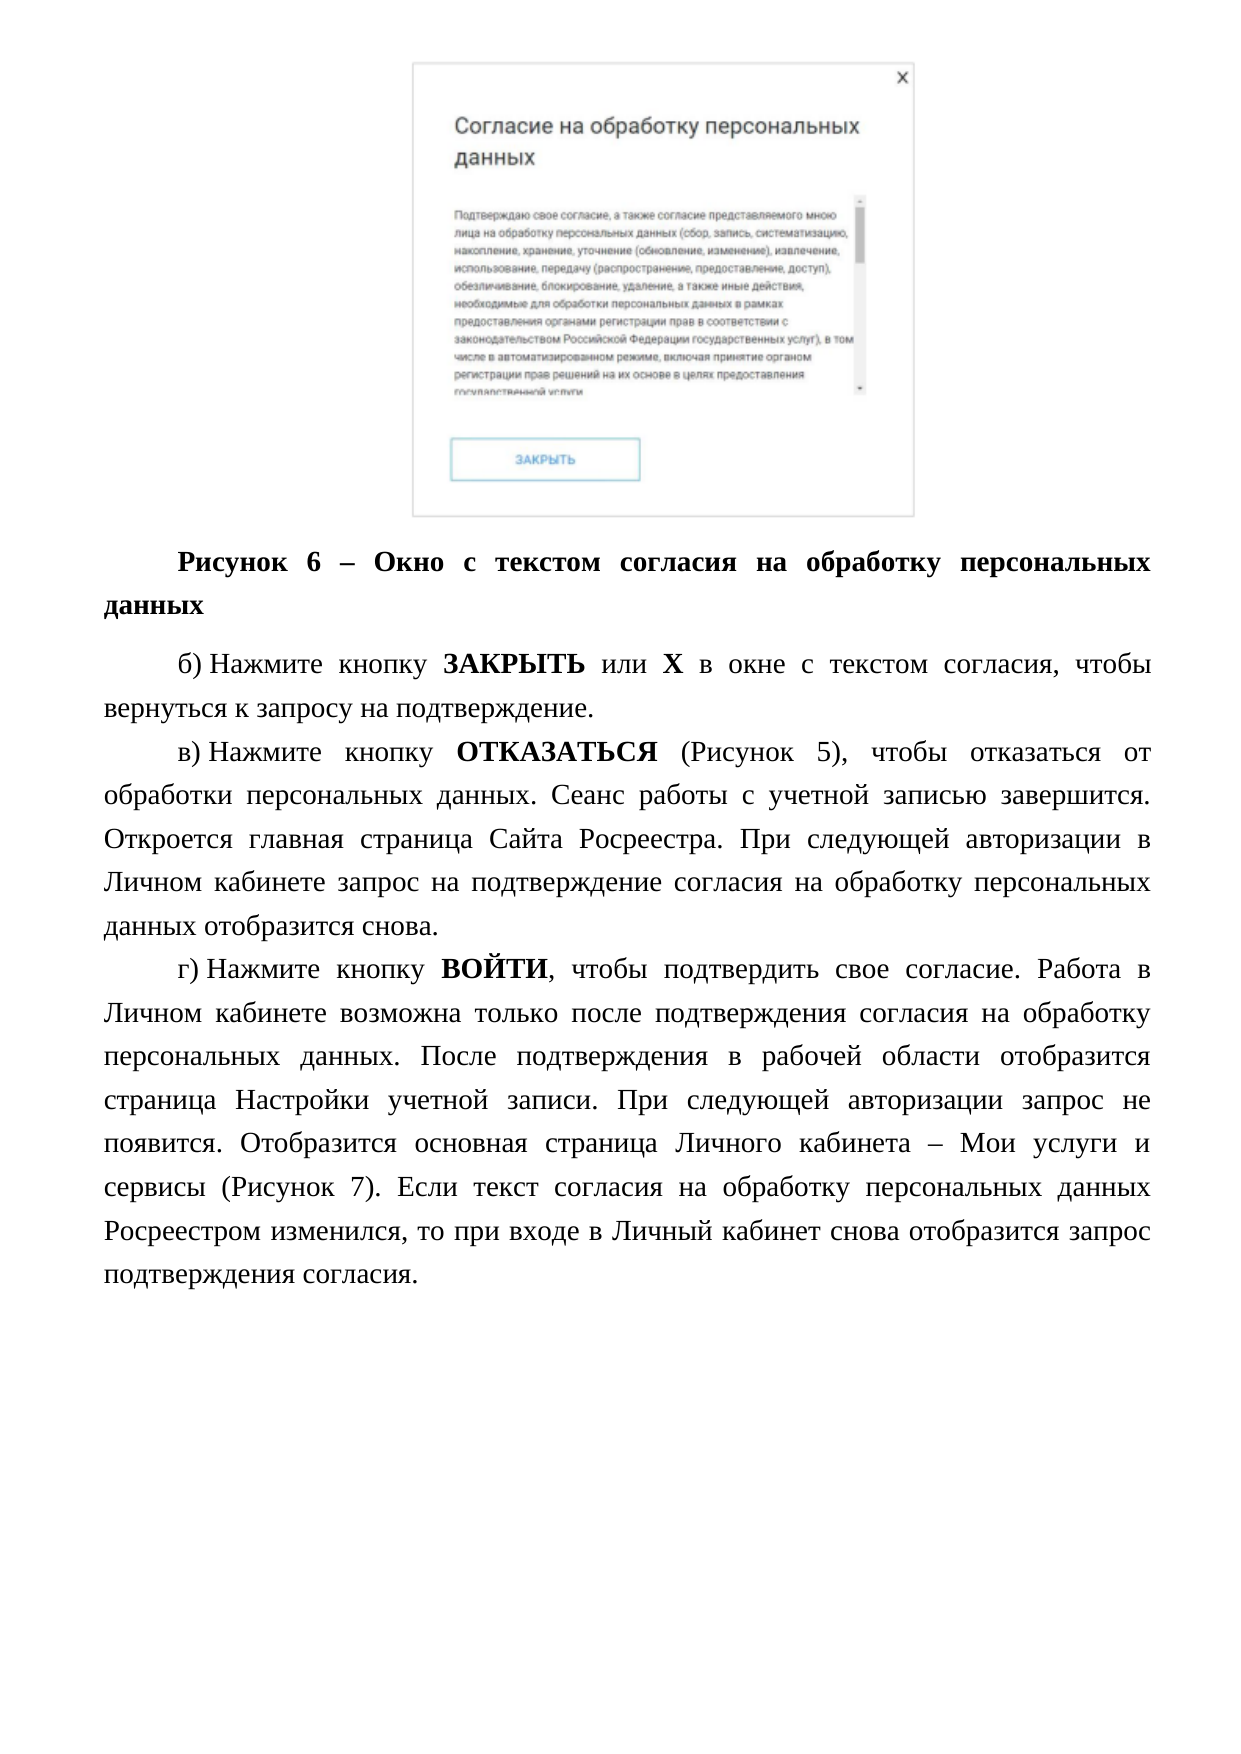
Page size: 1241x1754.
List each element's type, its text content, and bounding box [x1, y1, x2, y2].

text в) Нажмите кнопку ОТКАЗАТЬСЯ (Рисунок 5), чтобы отказаться от обработки персональных данных. Сеанс работы с учетной записью завершится. Откроется главная страница Сайта Росреестра. При следующей авторизации в Личном кабинете запрос на подтверждение согласия на обработку персональных данных отобразится снова. [103, 734, 1152, 941]
text б) Нажмите кнопку ЗАКРЫТЬ или X в окне с текстом согласия, чтобы вернуться к запросу на подтверждение. [103, 647, 1152, 724]
text Рисунок 6 – Окно с текстом согласия на обработку персональных данных [103, 544, 1152, 621]
text г) Нажмите кнопку ВОЙТИ, чтобы подтвердить свое согласие. Работа в Личном кабинете возможна только после подтверждения согласия на обработку персональных данных. После подтверждения в рабочей области отобразится страница Настройки учетной записи. При следующей авторизации запрос не появится. Отобразится основная страница Личного кабинета – Мои услуги и сервисы (Рисунок 7). Если текст согласия на обработку персональных данных Росреестром изменился, то при входе в Личный кабинет снова отобразится запрос подтверждения согласия. [103, 951, 1152, 1290]
picture [403, 59, 926, 530]
